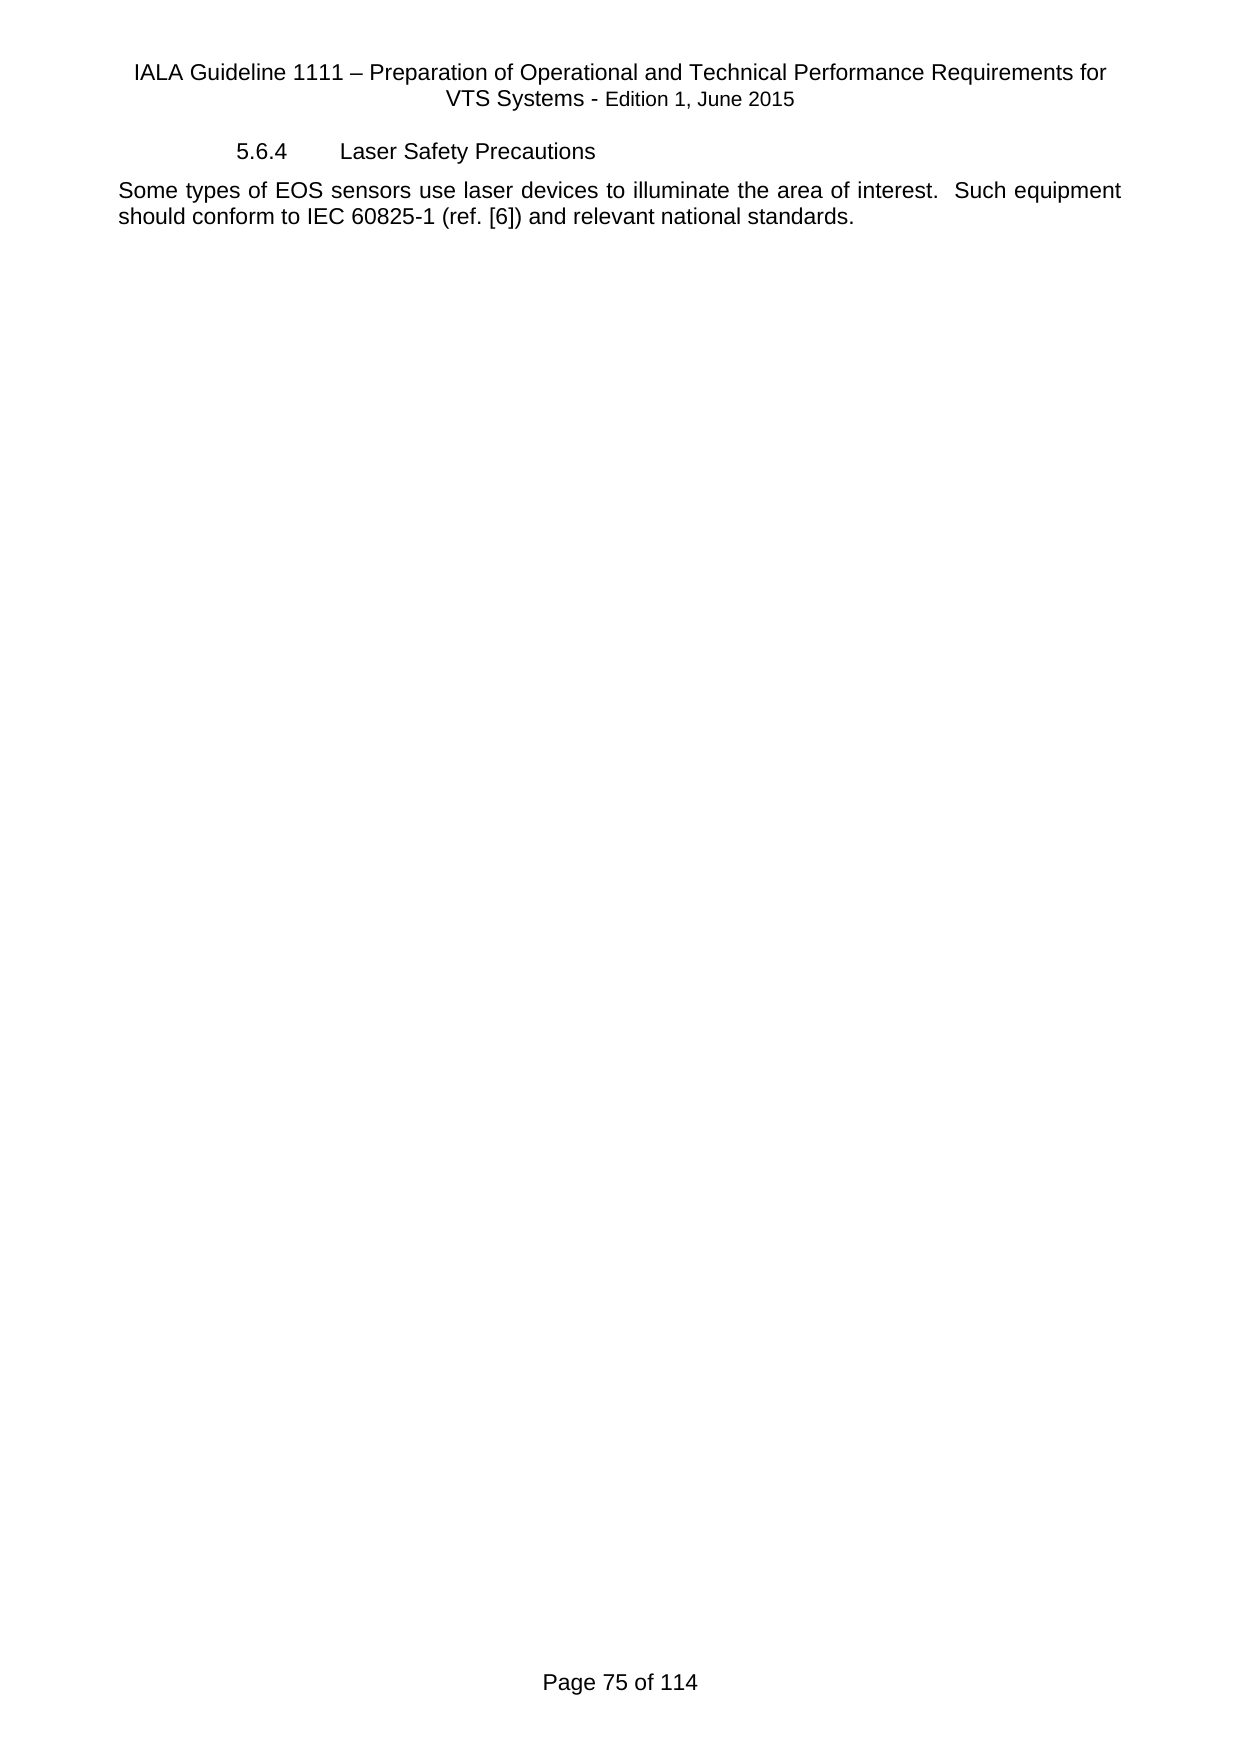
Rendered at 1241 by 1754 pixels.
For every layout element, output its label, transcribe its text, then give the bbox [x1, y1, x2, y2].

subtitle Laser Safety Precautions [236, 138, 1122, 164]
text Some types of EOS sensors use laser devices to illuminate the area of interest. Such equipment should conform to IEC 60825-1 (ref. [6]) and relevant national standards. [118, 177, 1122, 230]
